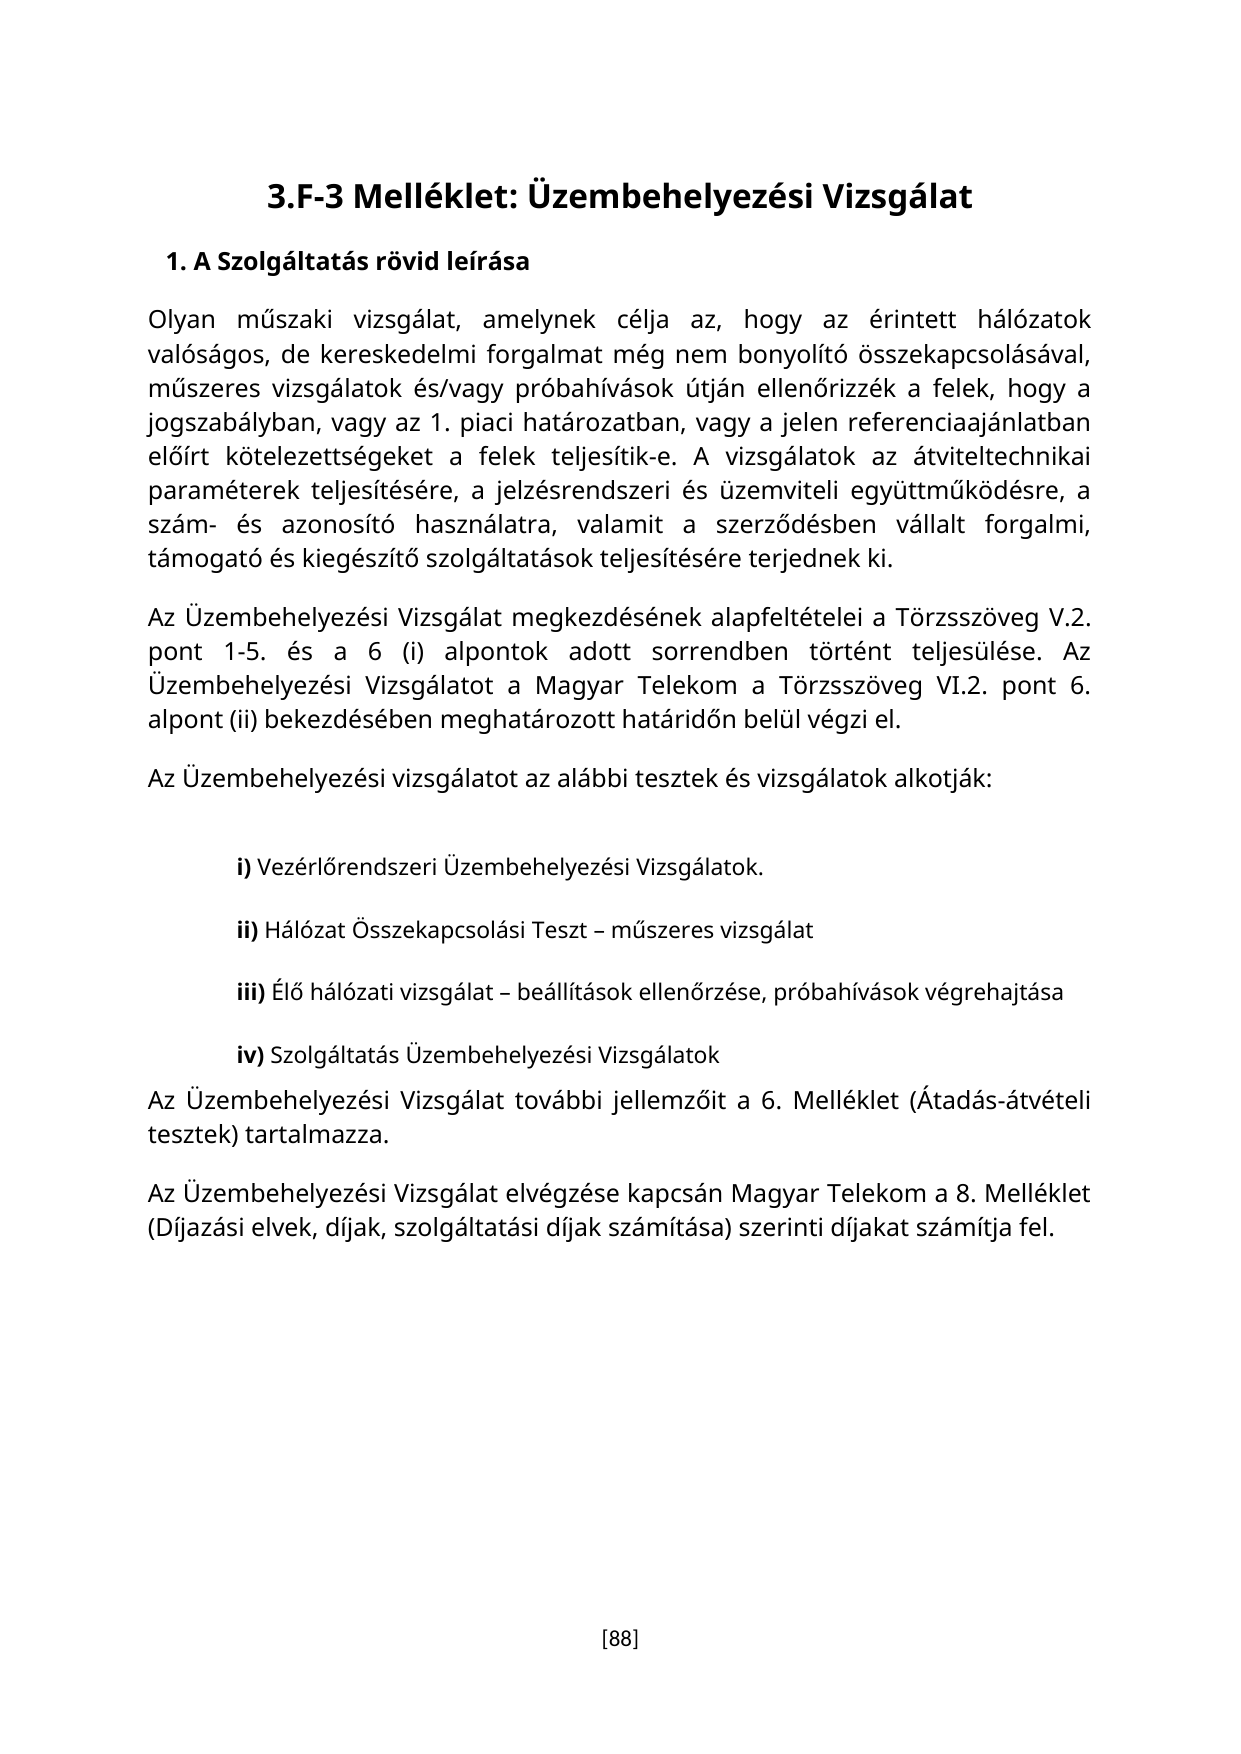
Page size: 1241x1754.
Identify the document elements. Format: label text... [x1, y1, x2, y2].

text Az Üzembehelyezési Vizsgálat további jellemzőit a 6. Melléklet (Átadás-átvételi tesztek) tartalmazza. [148, 1082, 1092, 1151]
text Az Üzembehelyezési vizsgálatot az alábbi tesztek és vizsgálatok alkotják: [148, 761, 1092, 795]
subtitle 3.F-3 Melléklet: Üzembehelyezési Vizsgálat [148, 173, 1092, 218]
text Az Üzembehelyezési Vizsgálat megkezdésének alapfeltételei a Törzsszöveg V.2. pont 1-5. és a 6 (i) alpontok adott sorrendben történt teljesülése. Az Üzembehelyezési Vizsgálatot a Magyar Telekom a Törzsszöveg VI.2. pont 6. alpont (ii) bekezdésében meghatározott határidőn belül végzi el. [148, 600, 1092, 736]
text iv) Szolgáltatás Üzembehelyezési Vizsgálatok [236, 1039, 1092, 1070]
text i) Vezérlőrendszeri Üzembehelyezési Vizsgálatok. [236, 851, 1092, 882]
text Az Üzembehelyezési Vizsgálat elvégzése kapcsán Magyar Telekom a 8. Melléklet (Díjazási elvek, díjak, szolgáltatási díjak számítása) szerinti díjakat számítja fel. [148, 1176, 1092, 1244]
text Olyan műszaki vizsgálat, amelynek célja az, hogy az érintett hálózatok valóságos, de kereskedelmi forgalmat még nem bonyolító összekapcsolásával, műszeres vizsgálatok és/vagy próbahívások útján ellenőrizzék a felek, hogy a jogszabályban, vagy az 1. piaci határozatban, vagy a jelen referenciaajánlatban előírt kötelezettségeket a felek teljesítik-e. A vizsgálatok az átviteltechnikai paraméterek teljesítésére, a jelzésrendszeri és üzemviteli együttműködésre, a szám- és azonosító használatra, valamit a szerződésben vállalt forgalmi, támogató és kiegészítő szolgáltatások teljesítésére terjednek ki. [148, 302, 1092, 575]
text ii) Hálózat Összekapcsolási Teszt – műszeres vizsgálat [236, 914, 1092, 945]
text iii) Élő hálózati vizsgálat – beállítások ellenőrzése, próbahívások végrehajtása [236, 976, 1092, 1007]
subtitle 1. A Szolgáltatás rövid leírása [165, 243, 1092, 277]
